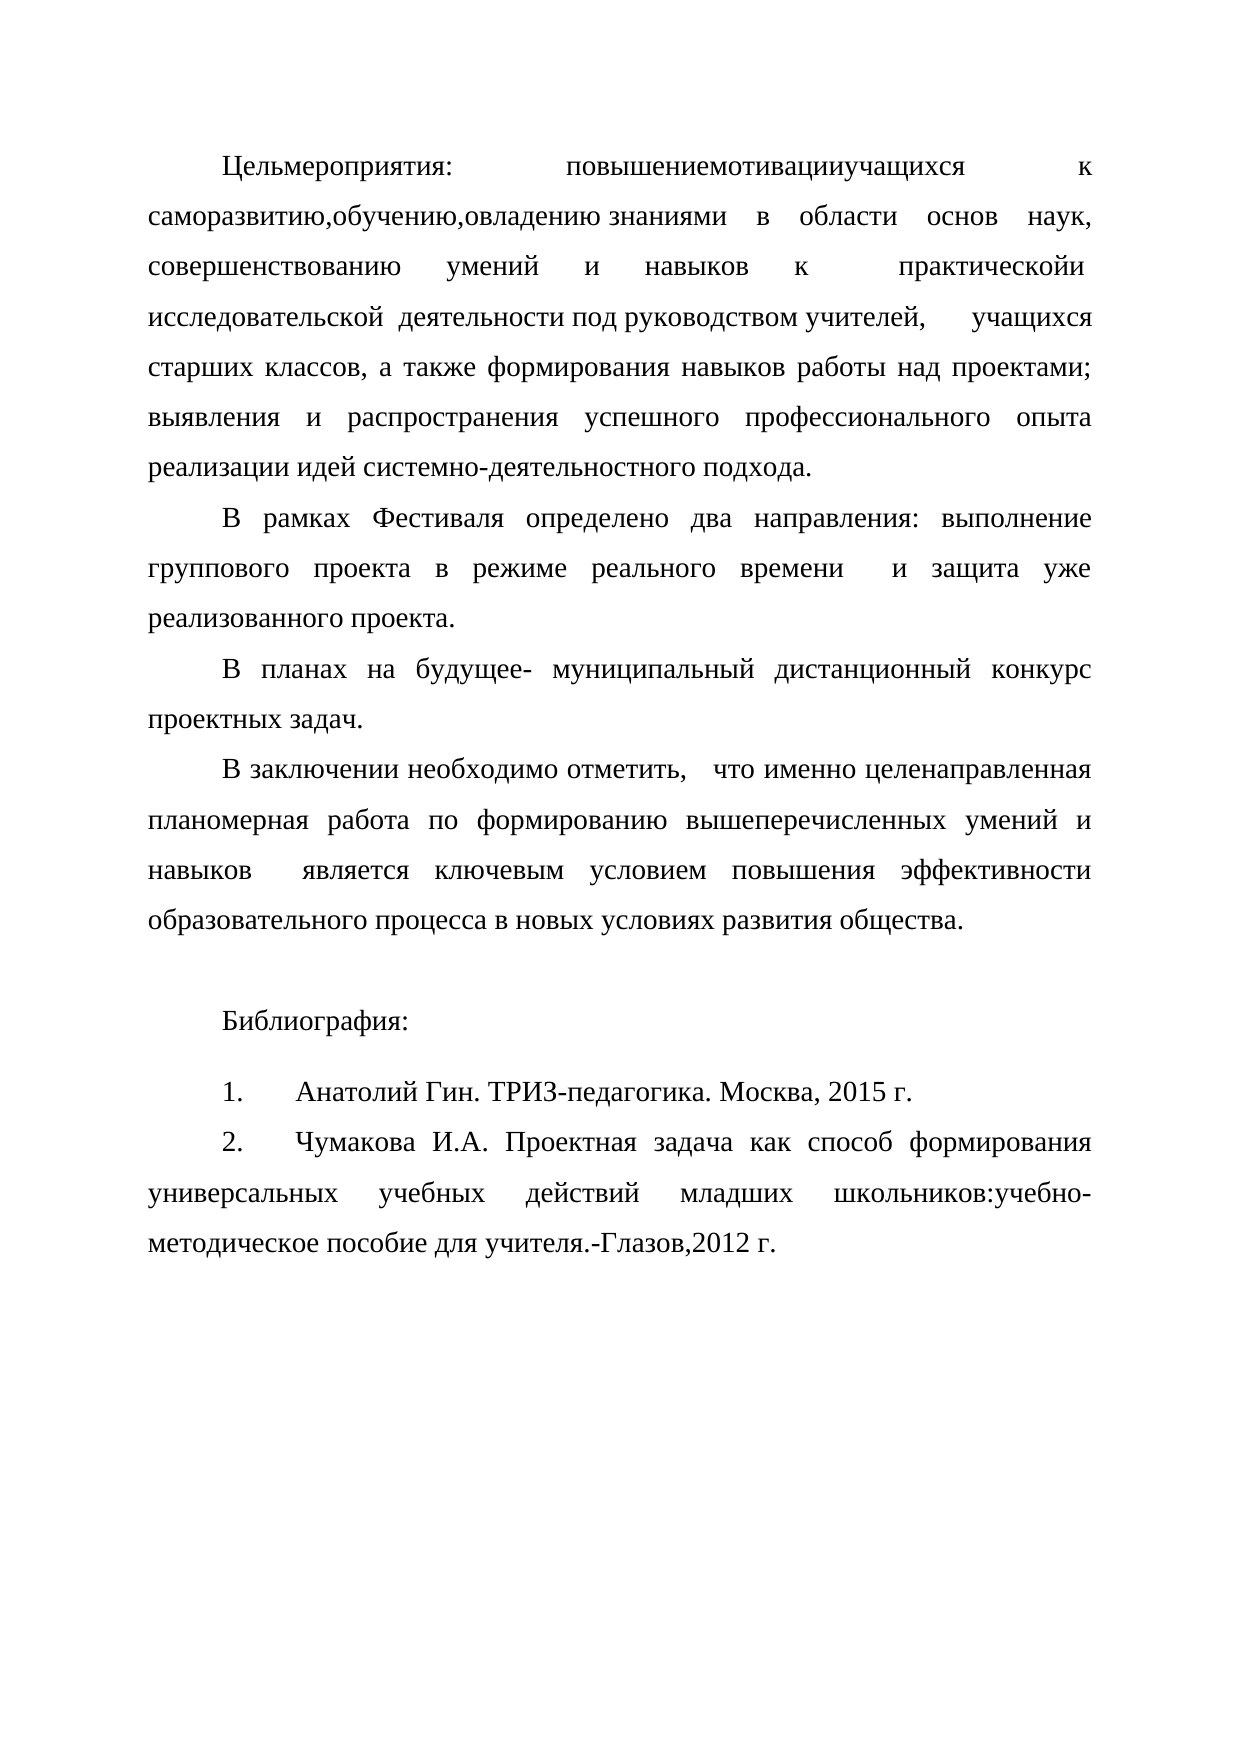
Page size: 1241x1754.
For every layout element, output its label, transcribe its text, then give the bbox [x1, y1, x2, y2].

text В заключении необходимо отметить, что именно целенаправленная планомерная работа по формированию вышеперечисленных умений и навыков является ключевым условием повышения эффективности образовательного процесса в новых условиях развития общества. [148, 751, 1092, 936]
text Библиография: [148, 1003, 1092, 1037]
list Анатолий Гин. ТРИЗ-педагогика. Москва, 2015 г. [148, 1074, 1092, 1108]
list Чумакова И.А. Проектная задача как способ формирования универсальных учебных действий младших школьников:учебно-методическое пособие для учителя.-Глазов,2012 г. [148, 1124, 1092, 1259]
text В рамках Фестиваля определено два направления: выполнение группового проекта в режиме реального времени и защита уже реализованного проекта. [148, 500, 1092, 634]
text В планах на будущее- муниципальный дистанционный конкурс проектных задач. [148, 651, 1092, 735]
text Цельмероприятия: повышениемотивацииучащихся к саморазвитию,обучению,овладению знаниями в области основ наук, совершенствованию умений и навыков к практическойи исследовательской деятельности под руководством учителей, учащихся старших классов, а также формирования навыков работы над проектами; выявления и распространения успешного профессионального опыта реализации идей системно-деятельностного подхода. [148, 148, 1092, 483]
